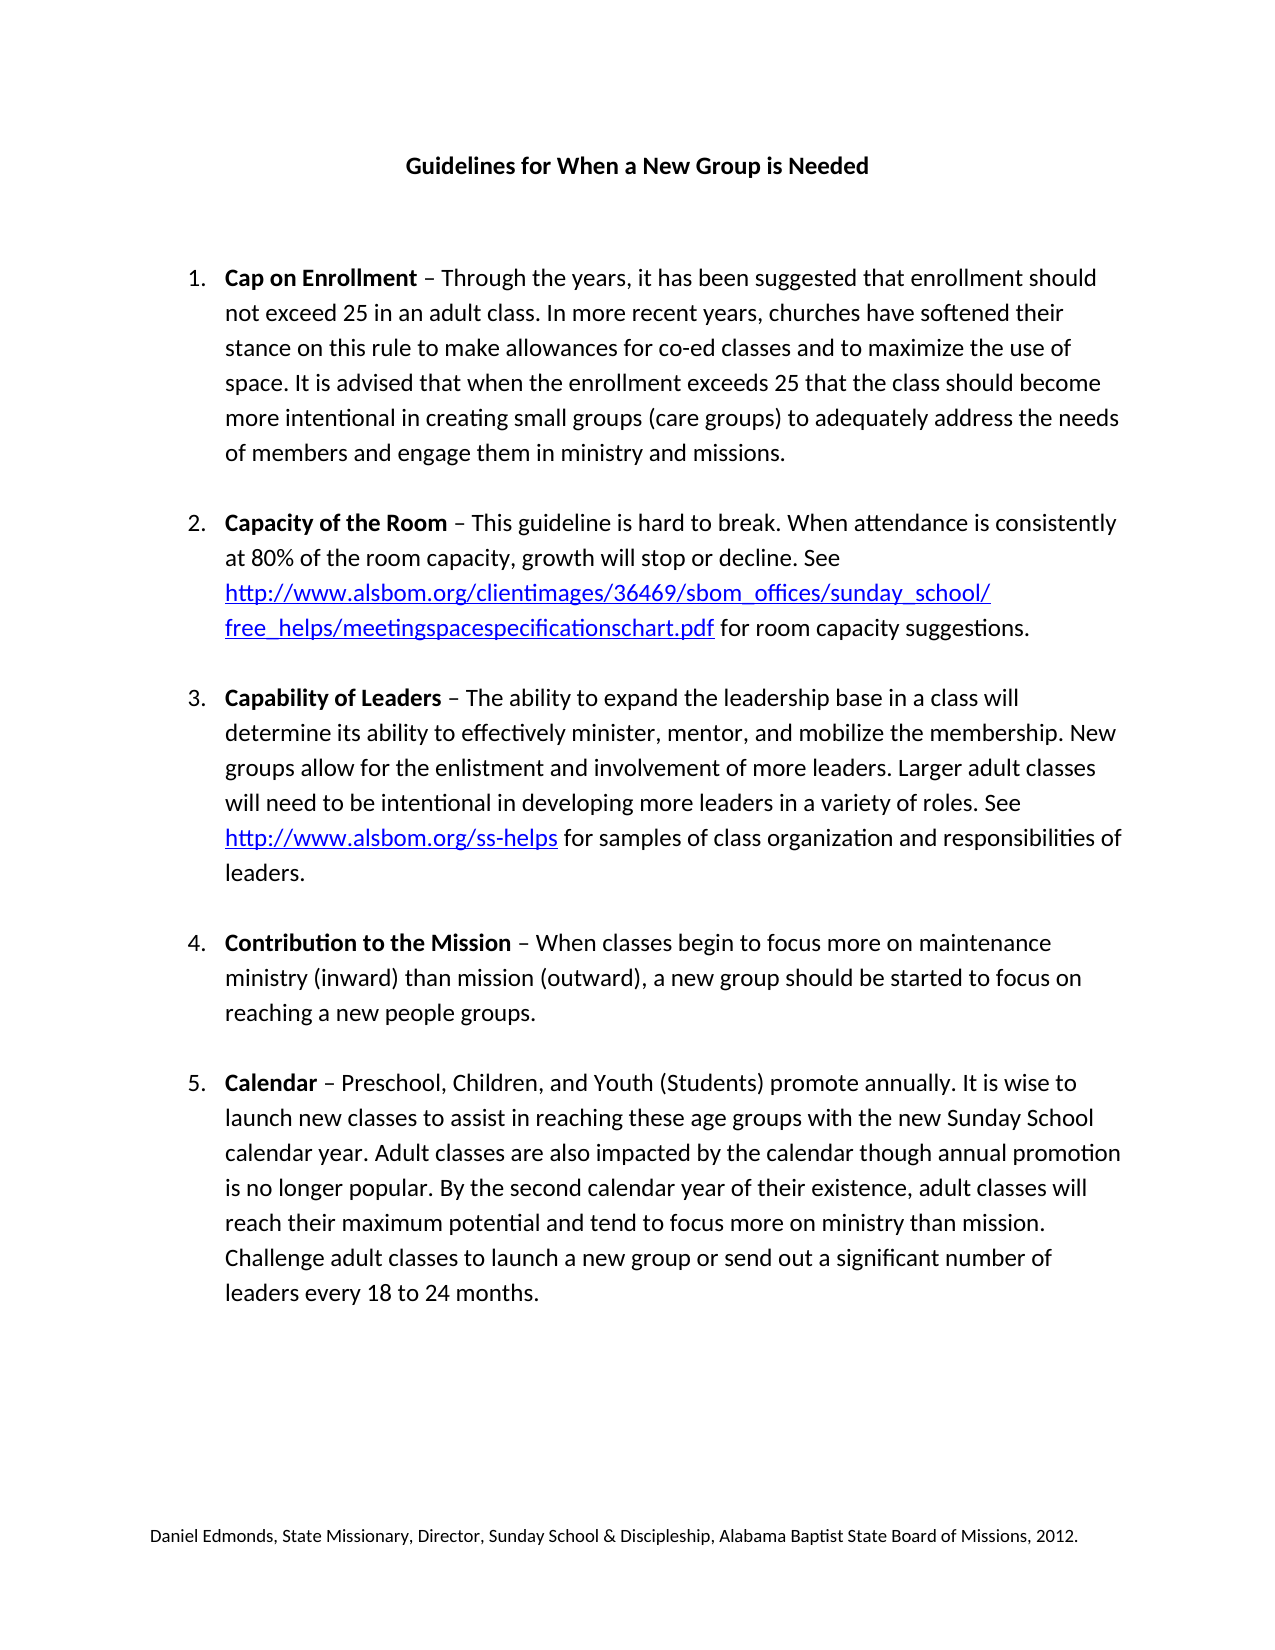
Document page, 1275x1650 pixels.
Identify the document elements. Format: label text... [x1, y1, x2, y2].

list Capability of Leaders – The ability to expand the leadership base in a class will determine its ability to effectively minister, mentor, and mobilize the membership. New groups allow for the enlistment and involvement of more leaders. Larger adult classes will need to be intentional in developing more leaders in a variety of roles. See http://www.alsbom.org/ss-helps for samples of class organization and responsibilities of leaders. [187, 682, 1125, 887]
list Cap on Enrollment – Through the years, it has been suggested that enrollment should not exceed 25 in an adult class. In more recent years, churches have softened their stance on this rule to make allowances for co-ed classes and to maximize the use of space. It is advised that when the enrollment exceeds 25 that the class should become more intentional in creating small groups (care groups) to adequately address the needs of members and engage them in ministry and missions. [187, 262, 1125, 467]
list Calendar – Preschool, Children, and Youth (Students) promote annually. It is wise to launch new classes to assist in reaching these age groups with the new Sunday School calendar year. Adult classes are also impacted by the calendar though annual promotion is no longer popular. By the second calendar year of their existence, adult classes will reach their maximum potential and tend to focus more on ministry than mission. Challenge adult classes to launch a new group or send out a significant number of leaders every 18 to 24 months. [187, 1067, 1125, 1307]
list Contribution to the Mission – When classes begin to focus more on maintenance ministry (inward) than mission (outward), a new group should be started to focus on reaching a new people groups. [187, 927, 1125, 1027]
list Capacity of the Room – This guideline is hard to break. When attendance is consistently at 80% of the room capacity, growth will stop or decline. See http://www.alsbom.org/clientimages/36469/sbom_offices/sunday_school/free_helps/meetingspacespecificationschart.pdf for room capacity suggestions. [187, 507, 1125, 642]
text Guidelines for When a New Group is Needed [150, 150, 1125, 181]
